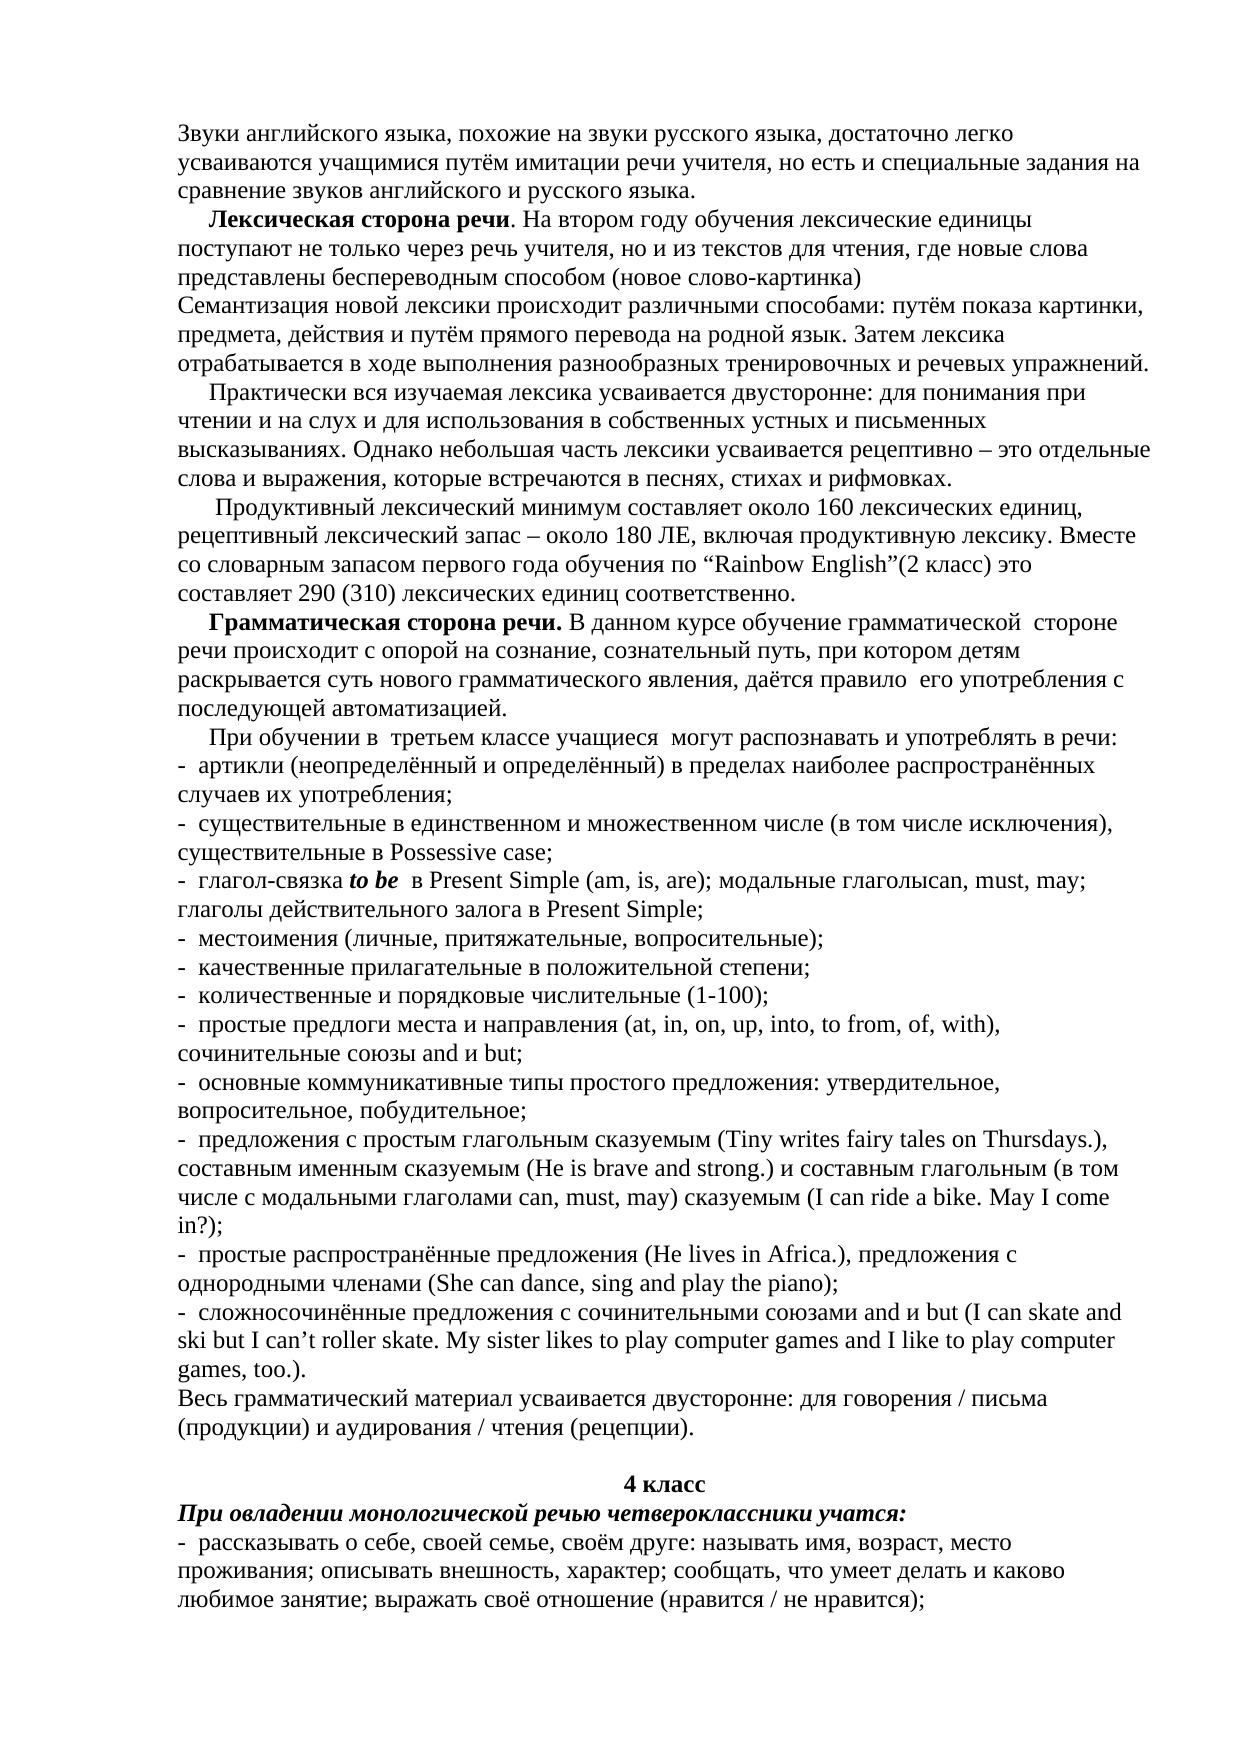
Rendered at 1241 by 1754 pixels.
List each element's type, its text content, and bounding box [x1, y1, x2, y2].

text 4 класс [177, 1469, 1152, 1498]
text - сложносочинённые предложения с сочинительными союзами and и but (I can skate and ski but I can’t roller skate. My sister likes to play computer games and I like to play computer games, too.). [177, 1297, 1152, 1383]
text - количественные и порядковые числительные (1-100); [177, 981, 1152, 1009]
text Продуктивный лексический минимум составляет около 160 лексических единиц, рецептивный лексический запас – около 180 ЛЕ, включая продуктивную лексику. Вместе со словарным запасом первого года обучения по “Rainbow English”(2 класс) это составляет 290 (310) лексических единиц соответственно. [177, 492, 1152, 607]
text При обучении в третьем классе учащиеся могут распознавать и употреблять в речи: [177, 722, 1152, 751]
text - предложения с простым глагольным сказуемым (Tiny writes fairy tales on Thursdays.), составным именным сказуемым (He is brave and strong.) и составным глагольным (в том числе с модальными глаголами can, must, may) сказуемым (I can ride a bike. May I come in?); [177, 1124, 1152, 1239]
text Лексическая сторона речи. На втором году обучения лексические единицы поступают не только через речь учителя, но и из текстов для чтения, где новые слова представлены беспереводным способом (новое слово-картинка) [177, 204, 1152, 291]
text - существительные в единственном и множественном числе (в том числе исключения), существительные в Possessive case; [177, 808, 1152, 866]
text - местоимения (личные, притяжательные, вопросительные); [177, 923, 1152, 952]
text - артикли (неопределённый и определённый) в пределах наиболее распространённых случаев их употребления; [177, 751, 1152, 808]
text - простые предлоги места и направления (at, in, on, up, into, to from, of, with), сочинительные союзы and и but; [177, 1009, 1152, 1067]
text При овладении монологической речью четвероклассники учатся: [177, 1498, 1152, 1527]
text Звуки английского языка, похожие на звуки русского языка, достаточно легко усваиваются учащимися путём имитации речи учителя, но есть и специальные задания на сравнение звуков английского и русского языка. [177, 118, 1152, 204]
text - глагол-связка to be в Present Simple (am, is, are); модальные глаголыcan, must, may; глаголы действительного залога в Present Simple; [177, 866, 1152, 923]
text - качественные прилагательные в положительной степени; [177, 952, 1152, 981]
text Семантизация новой лексики происходит различными способами: путём показа картинки, предмета, действия и путём прямого перевода на родной язык. Затем лексика отрабатывается в ходе выполнения разнообразных тренировочных и речевых упражнений. [177, 291, 1152, 377]
text - основные коммуникативные типы простого предложения: утвердительное, вопросительное, побудительное; [177, 1067, 1152, 1124]
text Грамматическая сторона речи. В данном курсе обучение грамматической стороне речи происходит с опорой на сознание, сознательный путь, при котором детям раскрывается суть нового грамматического явления, даётся правило его употребления с последующей автоматизацией. [177, 607, 1152, 722]
text - рассказывать о себе, своей семье, своём друге: называть имя, возраст, место проживания; описывать внешность, характер; сообщать, что умеет делать и каково любимое занятие; выражать своё отношение (нравится / не нравится); [177, 1527, 1152, 1613]
text Практически вся изучаемая лексика усваивается двусторонне: для понимания при чтении и на слух и для использования в собственных устных и письменных высказываниях. Однако небольшая часть лексики усваивается рецептивно – это отдельные слова и выражения, которые встречаются в песнях, стихах и рифмовках. [177, 377, 1152, 492]
text Весь грамматический материал усваивается двусторонне: для говорения / письма (продукции) и аудирования / чтения (рецепции). [177, 1383, 1152, 1441]
text - простые распространённые предложения (He lives in Africa.), предложения с однородными членами (She can dance, sing and play the piano); [177, 1239, 1152, 1297]
